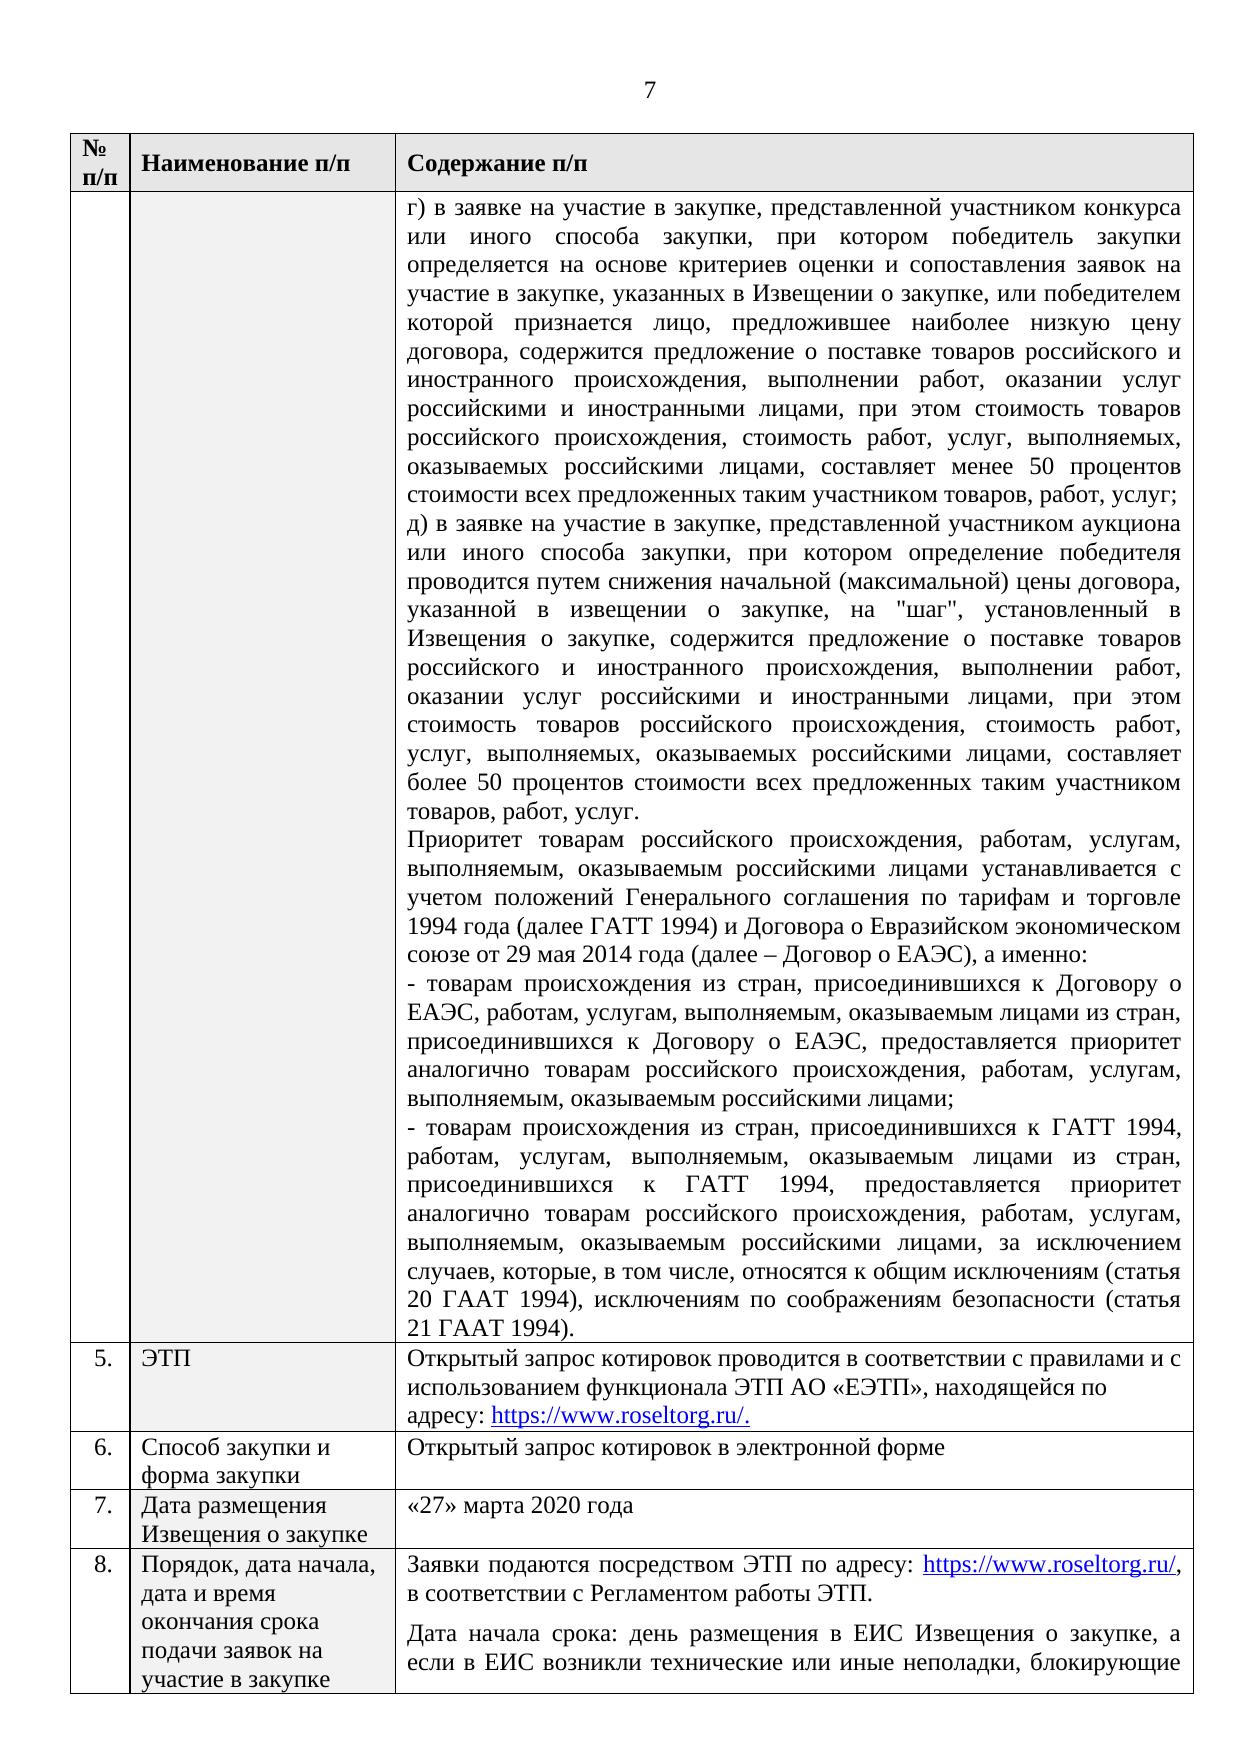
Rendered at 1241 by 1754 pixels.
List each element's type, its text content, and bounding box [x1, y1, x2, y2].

table_cell [396, 1490, 1193, 1548]
table_cell [71, 1432, 129, 1489]
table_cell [131, 1549, 395, 1693]
table_header Наименование п/п [131, 134, 395, 191]
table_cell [396, 1549, 1193, 1693]
table_header Содержание п/п [396, 134, 1193, 191]
table_cell [71, 1490, 129, 1548]
table_cell Способ закупки и форма закупки [131, 1432, 395, 1489]
table_header № п/п [71, 134, 129, 191]
table_cell Дата размещения Извещения о закупке [131, 1490, 395, 1548]
table_cell Открытый запрос котировок в электронной форме [396, 1432, 1193, 1489]
table_cell [71, 1549, 129, 1693]
table_cell [71, 192, 129, 1342]
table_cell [131, 192, 395, 1342]
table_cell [396, 192, 1193, 1342]
table_cell [71, 1343, 129, 1431]
table_cell Открытый запрос котировок проводится в соответствии с правилами и с использованием функционала ЭТП АО «ЕЭТП», находящейся по адресу: https://www.roseltorg.ru/. [396, 1343, 1193, 1431]
table_cell ЭТП [131, 1343, 395, 1431]
